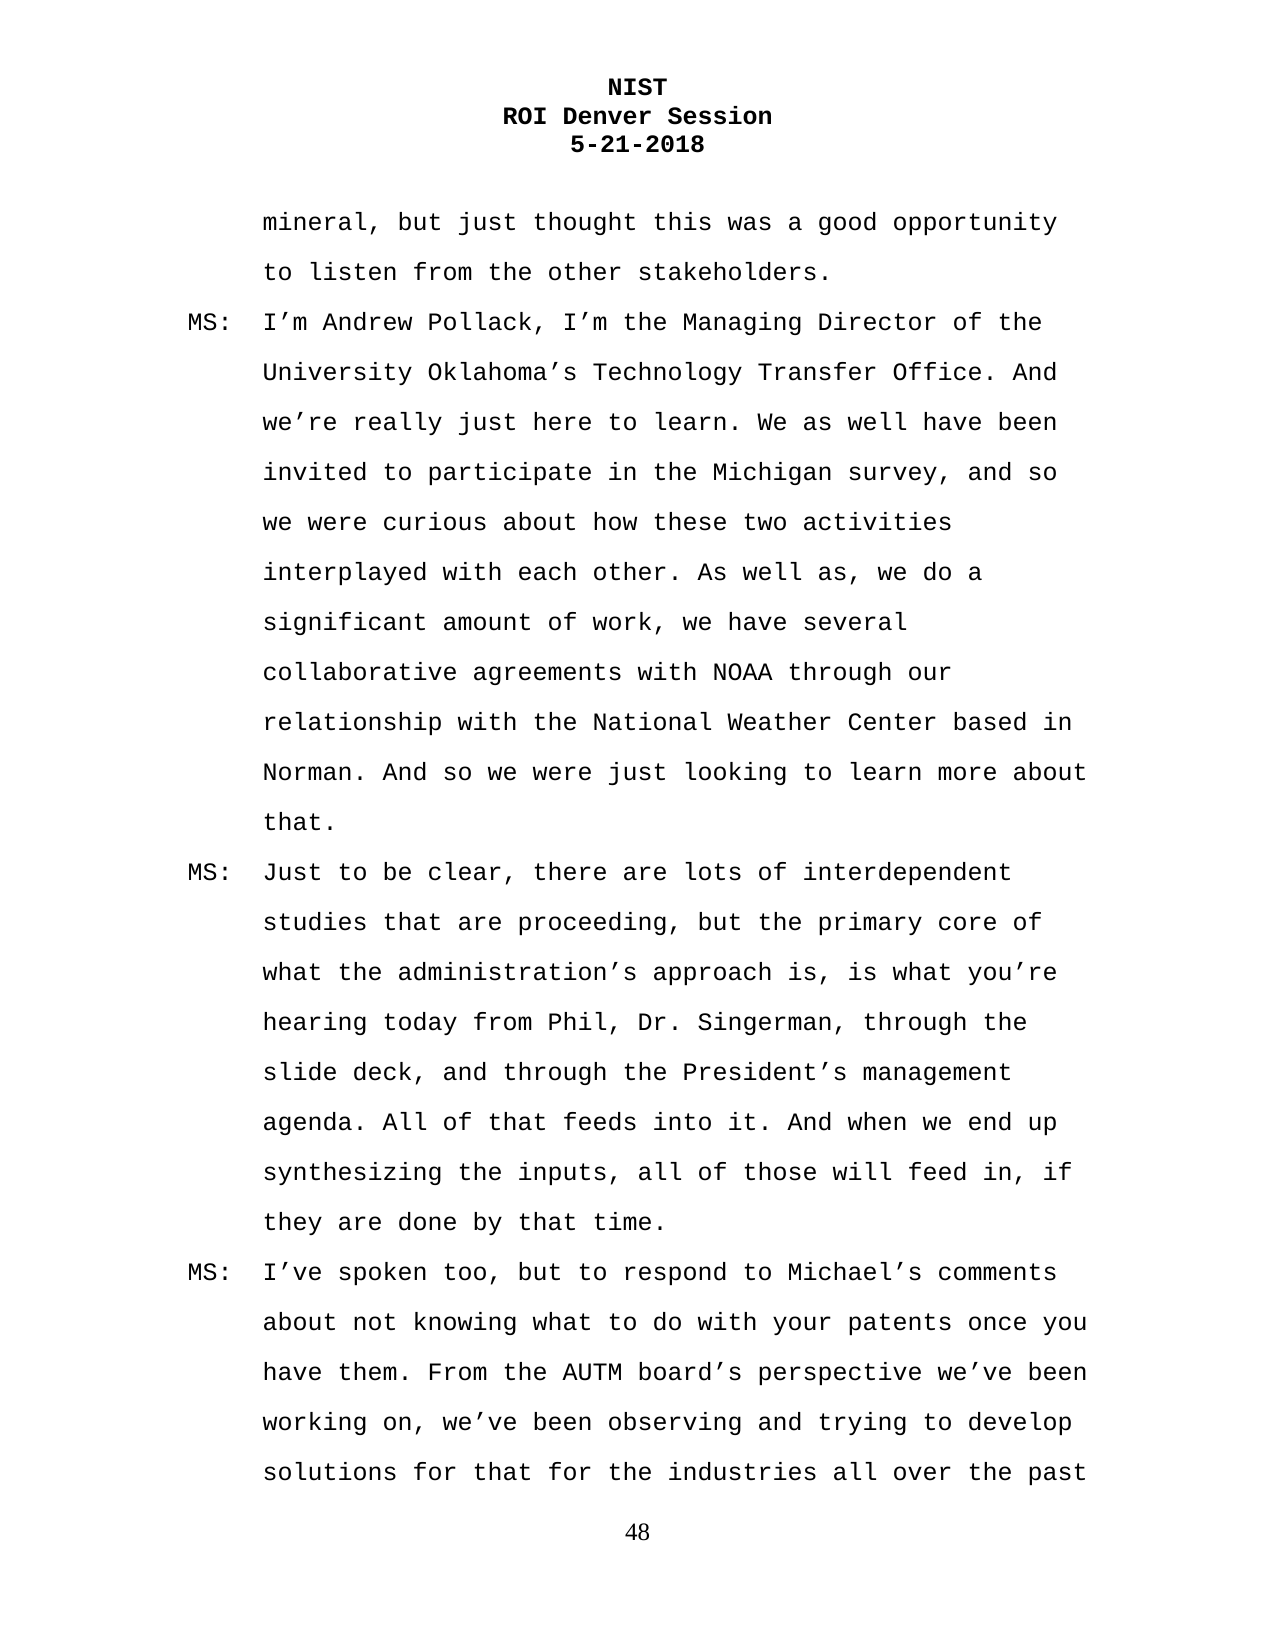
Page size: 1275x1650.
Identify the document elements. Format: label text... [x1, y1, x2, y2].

text MS: I’m Andrew Pollack, I’m the Managing Director of the University Oklahoma’s Technology Transfer Office. And we’re really just here to learn. We as well have been invited to participate in the Michigan survey, and so we were curious about how these two activities interplayed with each other. As well as, we do a significant amount of work, we have several collaborative agreements with NOAA through our relationship with the National Weather Center based in Norman. And so we were just looking to learn more about that. [187, 288, 1087, 838]
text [187, 1238, 1087, 1488]
text MS: Just to be clear, there are lots of interdependent studies that are proceeding, but the primary core of what the administration’s approach is, is what you’re hearing today from Phil, Dr. Singerman, through the slide deck, and through the President’s management agenda. All of that feeds into it. And when we end up synthesizing the inputs, all of those will feed in, if they are done by that time. [187, 838, 1087, 1238]
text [187, 188, 1087, 288]
